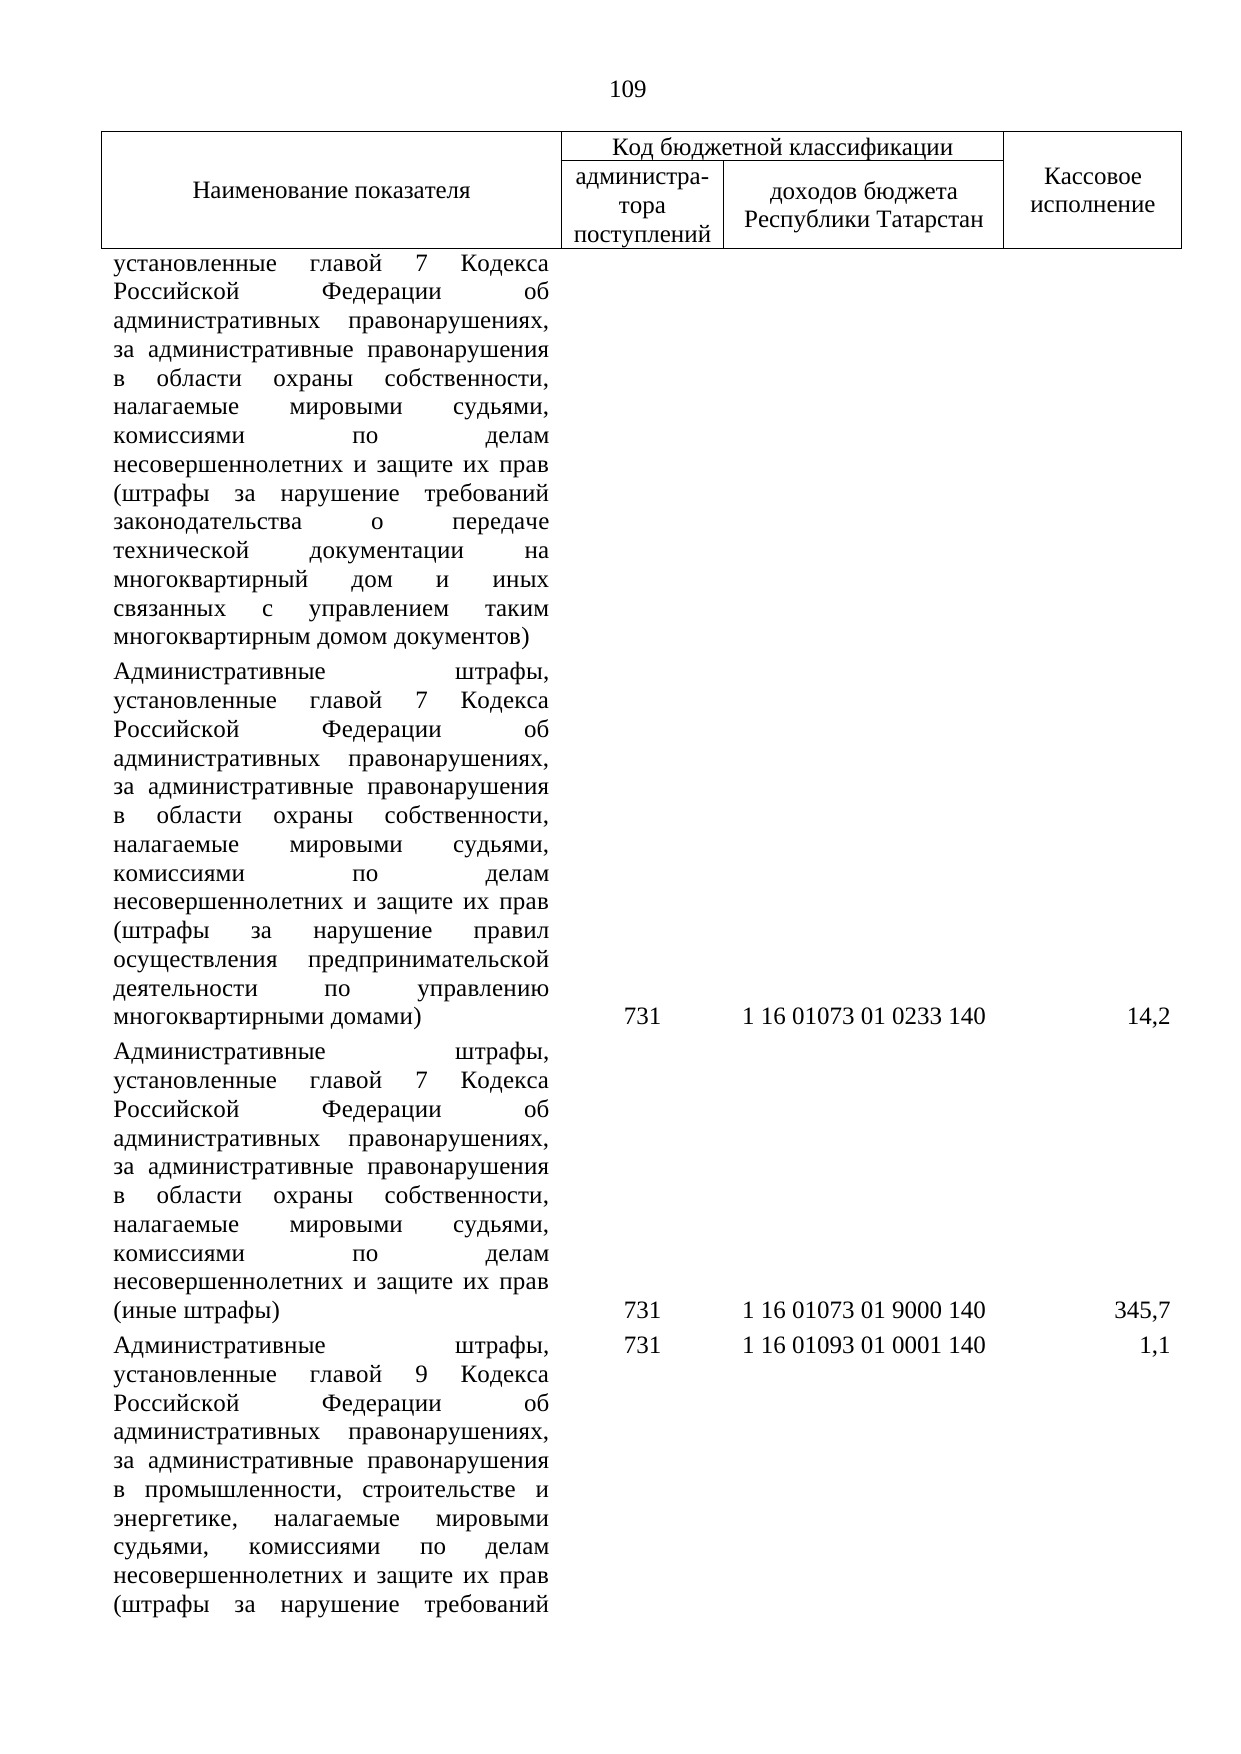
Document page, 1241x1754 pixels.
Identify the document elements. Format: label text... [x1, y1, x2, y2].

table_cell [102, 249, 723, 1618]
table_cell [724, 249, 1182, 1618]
table_cell администра-тора поступлений [562, 161, 723, 248]
table_header Наименование показателя [102, 132, 561, 248]
table_header Кассовое исполнение [1004, 132, 1181, 248]
table_cell доходов бюджета Республики Татарстан [724, 161, 1003, 248]
table_header Код бюджетной классификации [562, 132, 1003, 160]
